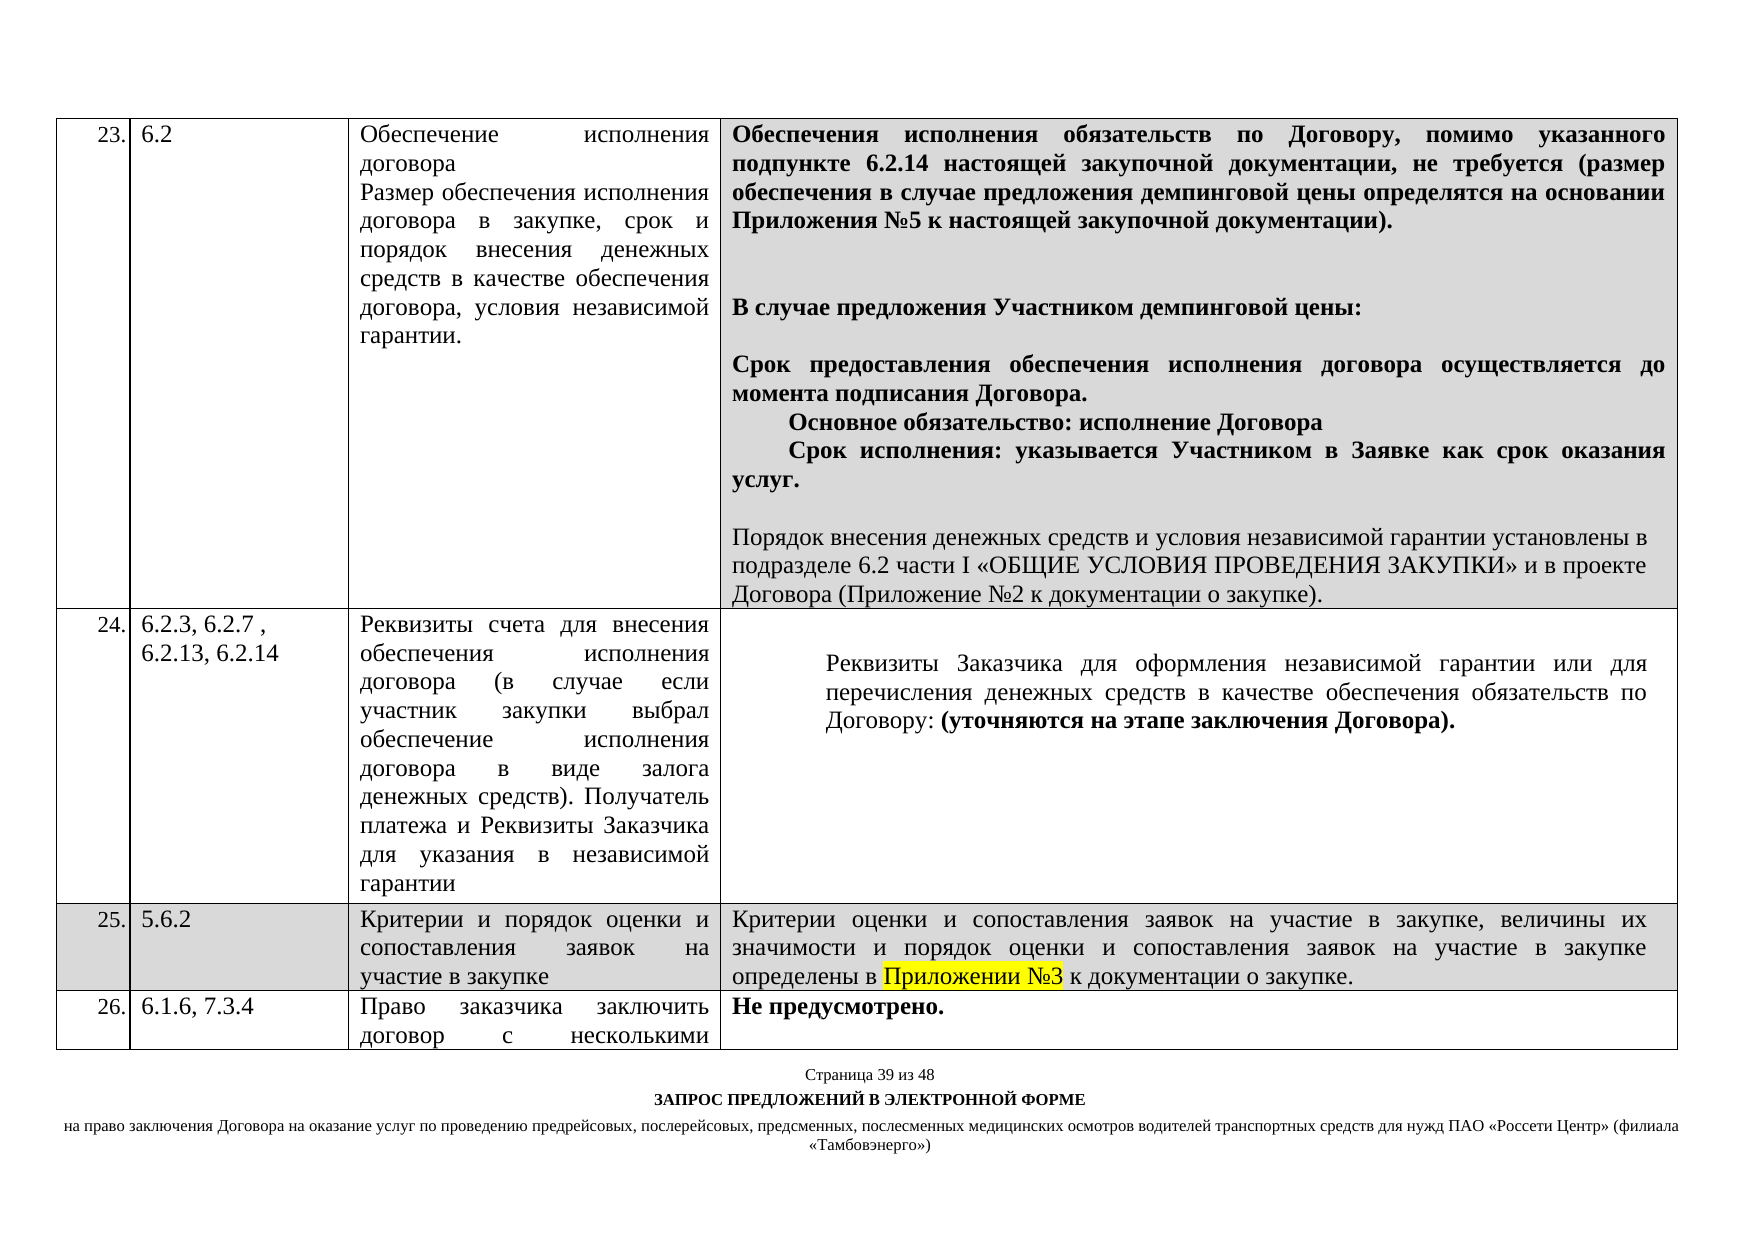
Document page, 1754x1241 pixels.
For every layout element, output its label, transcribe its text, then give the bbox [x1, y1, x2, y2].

table_cell Обеспечение исполнения договора Размер обеспечения исполнения договора в закупке, срок и порядок внесения денежных средств в качестве обеспечения договора, условия независимой гарантии. [349, 119, 720, 608]
table_cell 5.6.2 [131, 904, 348, 990]
table_cell Реквизиты счета для внесения обеспечения исполнения договора (в случае если участник закупки выбрал обеспечение исполнения договора в виде залога денежных средств). Получатель платежа и Реквизиты Заказчика для указания в независимой гарантии [349, 609, 720, 903]
table_cell 6.1.6, 7.3.4 [131, 991, 348, 1048]
table_cell [57, 609, 129, 903]
table_cell [57, 991, 129, 1048]
table_cell Реквизиты Заказчика для оформления независимой гарантии или для перечисления денежных средств в качестве обеспечения обязательств по Договору: (уточняются на этапе заключения Договора). [721, 609, 1677, 903]
table_cell Критерии оценки и сопоставления заявок на участие в закупке, величины их значимости и порядок оценки и сопоставления заявок на участие в закупке определены в Приложении №3 к документации о закупке. [721, 904, 1677, 990]
table_cell 6.2.3, 6.2.7 , 6.2.13, 6.2.14 [131, 609, 348, 903]
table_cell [349, 991, 720, 1048]
table_cell Обеспечения исполнения обязательств по Договору, помимо указанного подпункте 6.2.14 настоящей закупочной документации, не требуется (размер обеспечения в случае предложения демпинговой цены определятся на основании Приложения №5 к настоящей закупочной документации). В случае предложения Участником демпинговой цены: Срок предоставления обеспечения исполнения договора осуществляется до момента подписания Договора. Основное обязательство: исполнение Договора Срок исполнения: указывается Участником в Заявке как срок оказания услуг. Порядок внесения денежных средств и условия независимой гарантии установлены в подразделе 6.2 части I «ОБЩИЕ УСЛОВИЯ ПРОВЕДЕНИЯ ЗАКУПКИ» и в проекте Договора (Приложение №2 к документации о закупке). [721, 119, 1677, 608]
table_cell [57, 904, 129, 990]
table_cell Критерии и порядок оценки и сопоставления заявок на участие в закупке [349, 904, 720, 990]
table_cell [57, 119, 129, 608]
table_cell 6.2 [131, 119, 348, 608]
table_cell Не предусмотрено. [721, 991, 1677, 1048]
